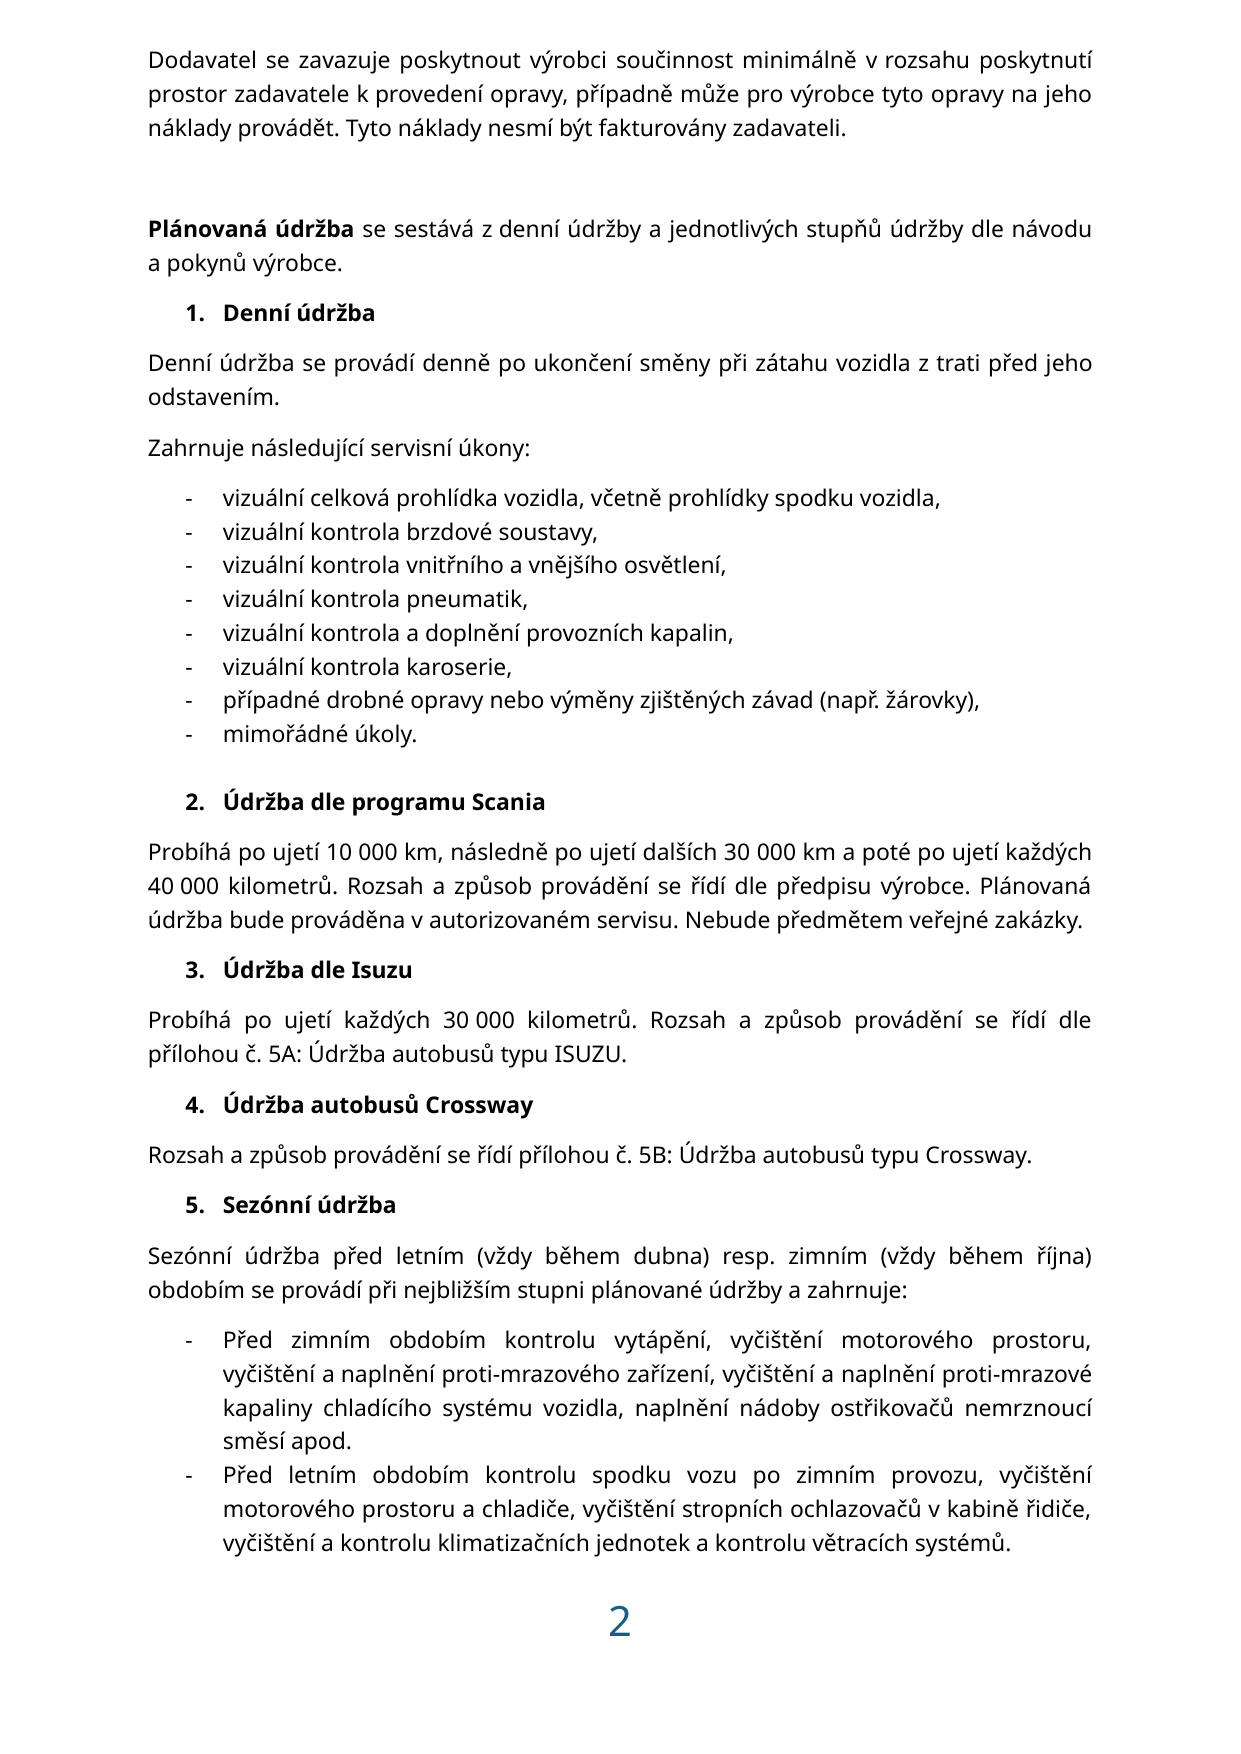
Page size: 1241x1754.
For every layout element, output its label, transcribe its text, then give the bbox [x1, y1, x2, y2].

list vizuální kontrola brzdové soustavy, [185, 516, 1093, 547]
list Před zimním obdobím kontrolu vytápění, vyčištění motorového prostoru, vyčištění a naplnění proti-mrazového zařízení, vyčištění a naplnění proti-mrazové kapaliny chladícího systému vozidla, naplnění nádoby ostřikovačů nemrznoucí směsí apod. [185, 1324, 1093, 1456]
list vizuální kontrola pneumatik, [185, 583, 1093, 614]
list vizuální kontrola vnitřního a vnějšího osvětlení, [185, 549, 1093, 581]
text Plánovaná údržba se sestává z denní údržby a jednotlivých stupňů údržby dle návodu a pokynů výrobce. [148, 213, 1093, 278]
list vizuální kontrola karoserie, [185, 651, 1093, 682]
list Před letním obdobím kontrolu spodku vozu po zimním provozu, vyčištění motorového prostoru a chladiče, vyčištění stropních ochlazovačů v kabině řidiče, vyčištění a kontrolu klimatizačních jednotek a kontrolu větracích systémů. [185, 1459, 1093, 1558]
list Údržba autobusů Crossway [185, 1088, 1093, 1120]
text Probíhá po ujetí každých 30 000 kilometrů. Rozsah a způsob provádění se řídí dle přílohou č. 5A: Údržba autobusů typu ISUZU. [148, 1004, 1093, 1069]
list Denní údržba [185, 297, 1093, 328]
list případné drobné opravy nebo výměny zjištěných závad (např. žárovky), [185, 684, 1093, 716]
text Probíhá po ujetí 10 000 km, následně po ujetí dalších 30 000 km a poté po ujetí každých 40 000 kilometrů. Rozsah a způsob provádění se řídí dle předpisu výrobce. Plánovaná údržba bude prováděna v autorizovaném servisu. Nebude předmětem veřejné zakázky. [148, 836, 1093, 935]
list Údržba dle programu Scania [185, 786, 1093, 817]
list vizuální kontrola a doplnění provozních kapalin, [185, 617, 1093, 648]
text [148, 44, 1093, 143]
text Sezónní údržba před letním (vždy během dubna) resp. zimním (vždy během října) obdobím se provádí při nejbližším stupni plánované údržby a zahrnuje: [148, 1240, 1093, 1305]
text Zahrnuje následující servisní úkony: [148, 431, 1093, 463]
text Rozsah a způsob provádění se řídí přílohou č. 5B: Údržba autobusů typu Crossway. [148, 1139, 1093, 1170]
list Údržba dle Isuzu [185, 954, 1093, 985]
text Denní údržba se provádí denně po ukončení směny při zátahu vozidla z trati před jeho odstavením. [148, 347, 1093, 412]
list Sezónní údržba [185, 1189, 1093, 1221]
list vizuální celková prohlídka vozidla, včetně prohlídky spodku vozidla, [185, 482, 1093, 513]
list mimořádné úkoly. [185, 718, 1093, 749]
